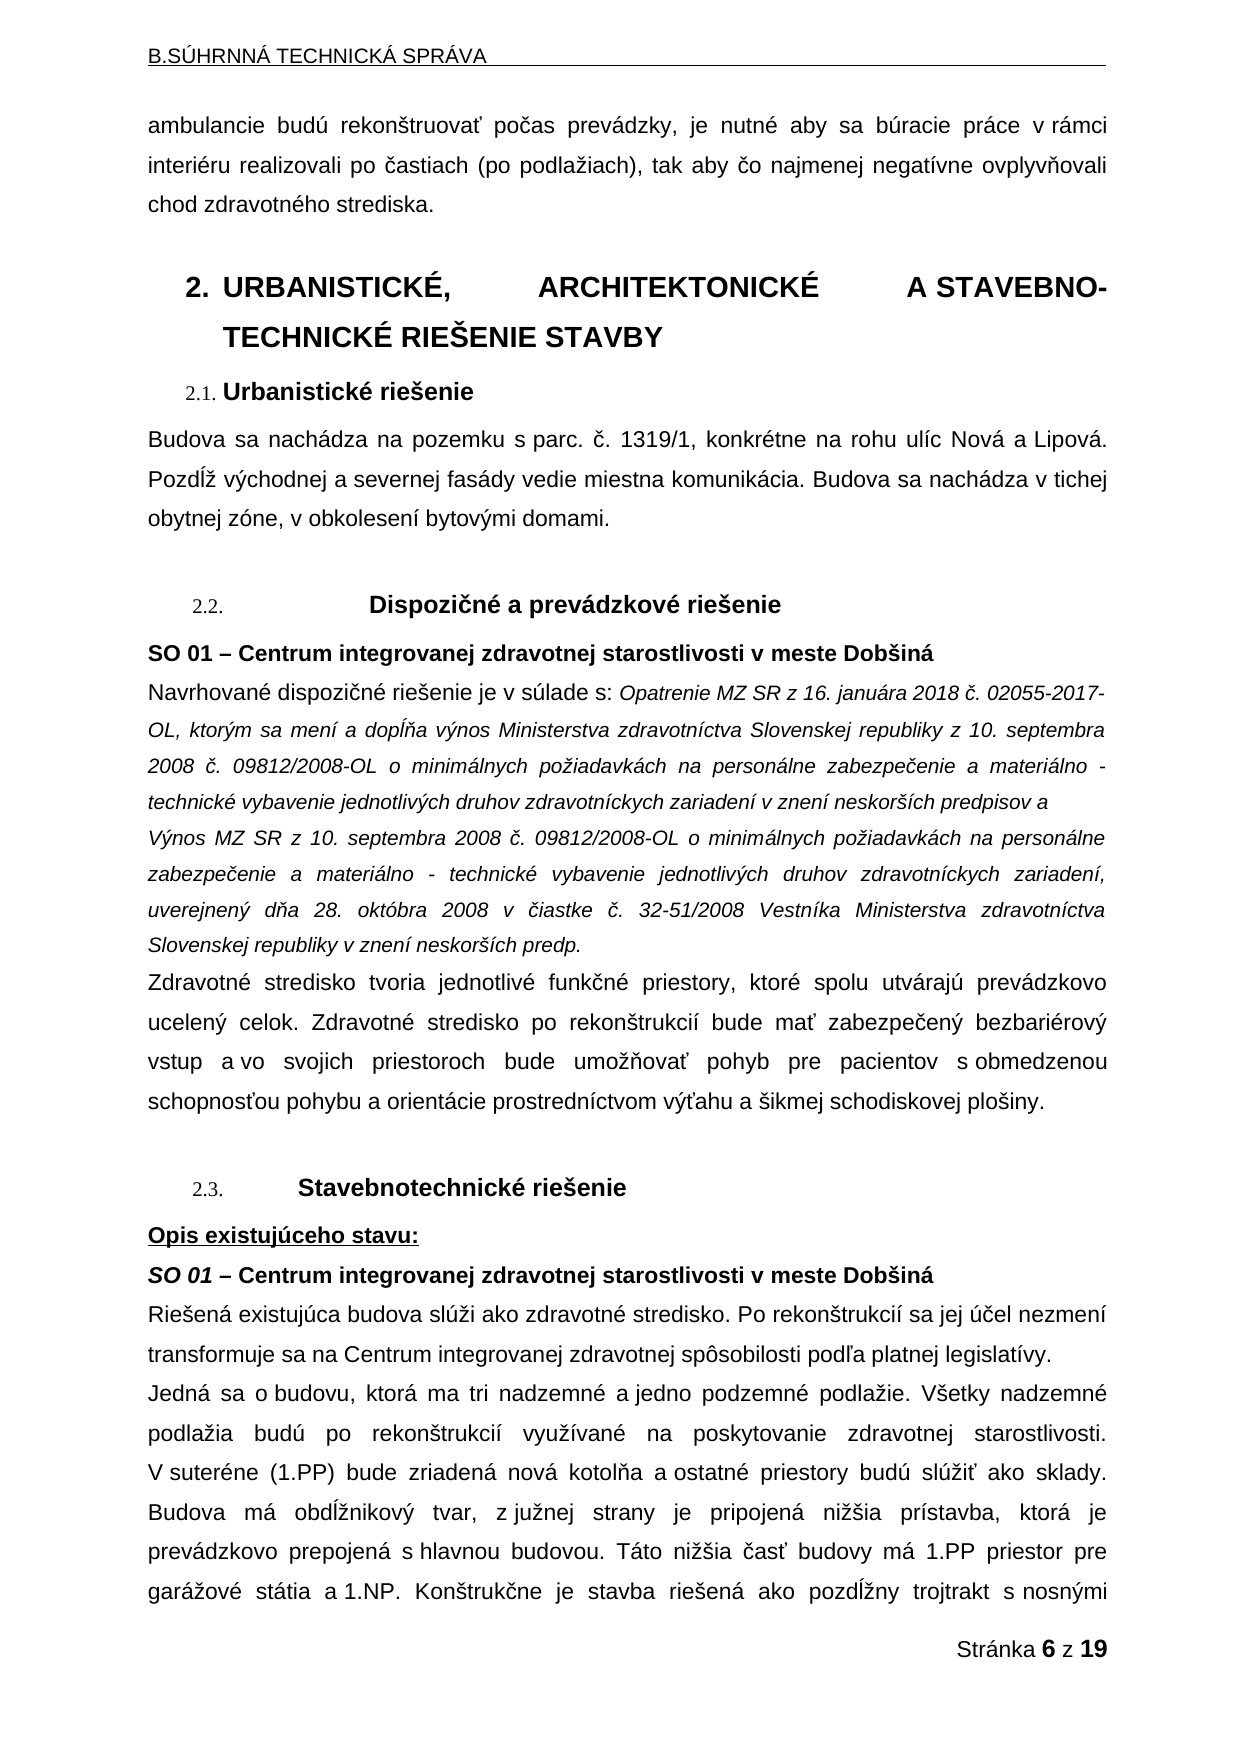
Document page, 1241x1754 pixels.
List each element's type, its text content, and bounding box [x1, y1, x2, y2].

text Výnos MZ SR z 10. septembra 2008 č. 09812/2008-OL o minimálnych požiadavkách na personálne zabezpečenie a materiálno - technické vybavenie jednotlivých druhov zdravotníckych zariadení, uverejnený dňa 28. októbra 2008 v čiastke č. 32-51/2008 Vestníka Ministerstva zdravotníctva Slovenskej republiky v znení neskorších predp. [148, 826, 1107, 957]
subtitle Urbanistické riešenie [185, 377, 1107, 406]
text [148, 112, 1107, 217]
text Budova sa nachádza na pozemku s parc. č. 1319/1, konkrétne na rohu ulíc Nová a Lipová. Pozdĺž východnej a severnej fasády vedie miestna komunikácia. Budova sa nachádza v tichej obytnej zóne, v obkolesení bytovými domami. [148, 426, 1107, 532]
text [148, 1380, 1107, 1604]
text Zdravotné stredisko tvoria jednotlivé funkčné priestory, ktoré spolu utvárajú prevádzkovo ucelený celok. Zdravotné stredisko po rekonštrukcií bude mať zabezpečený bezbariérový vstup a vo svojich priestoroch bude umožňovať pohyb pre pacientov s obmedzenou schopnosťou pohybu a orientácie prostredníctvom výťahu a šikmej schodiskovej plošiny. [148, 969, 1107, 1114]
subtitle URBANISTICKÉ, ARCHITEKTONICKÉ A STAVEBNO-TECHNICKÉ RIEŠENIE STAVBY [185, 270, 1107, 354]
subtitle Dispozičné a prevádzkové riešenie [192, 591, 1107, 619]
text SO 01 – Centrum integrovanej zdravotnej starostlivosti v meste Dobšiná [148, 1262, 1107, 1288]
text Navrhované dispozičné riešenie je v súlade s: Opatrenie MZ SR z 16. januára 2018 č. 02055-2017-OL, ktorým sa mení a dopĺňa výnos Ministerstva zdravotníctva Slovenskej republiky z 10. septembra 2008 č. 09812/2008-OL o minimálnych požiadavkách na personálne zabezpečenie a materiálno - technické vybavenie jednotlivých druhov zdravotníckych zariadení v znení neskorších predpisov a [148, 679, 1107, 813]
text Riešená existujúca budova slúži ako zdravotné stredisko. Po rekonštrukcií sa jej účel nezmení transformuje sa na Centrum integrovanej zdravotnej spôsobilosti podľa platnej legislatívy. [148, 1301, 1107, 1367]
text SO 01 – Centrum integrovanej zdravotnej starostlivosti v meste Dobšiná [148, 640, 1107, 666]
text Opis existujúceho stavu: [148, 1222, 1107, 1249]
subtitle Stavebnotechnické riešenie [192, 1173, 1107, 1202]
